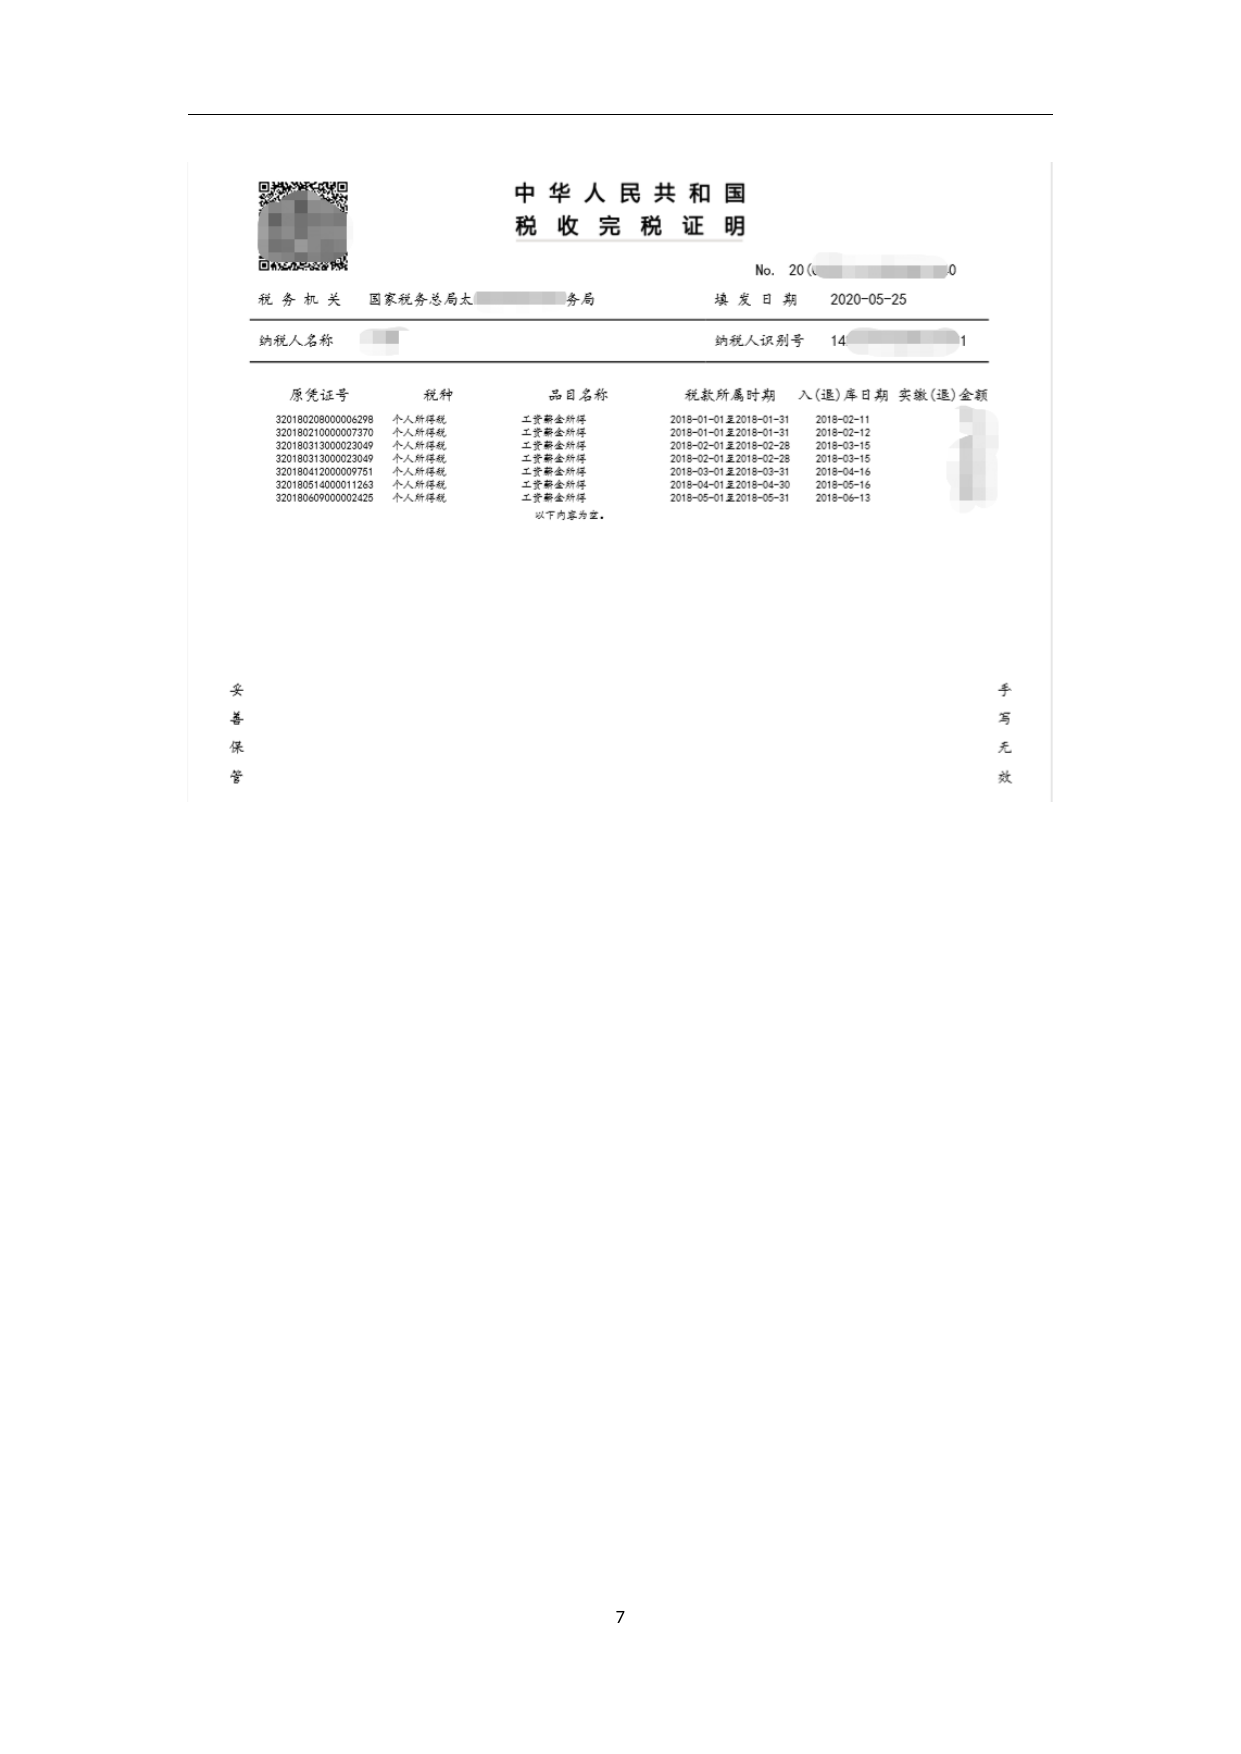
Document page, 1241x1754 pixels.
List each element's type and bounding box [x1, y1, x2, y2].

picture [187, 162, 1053, 802]
